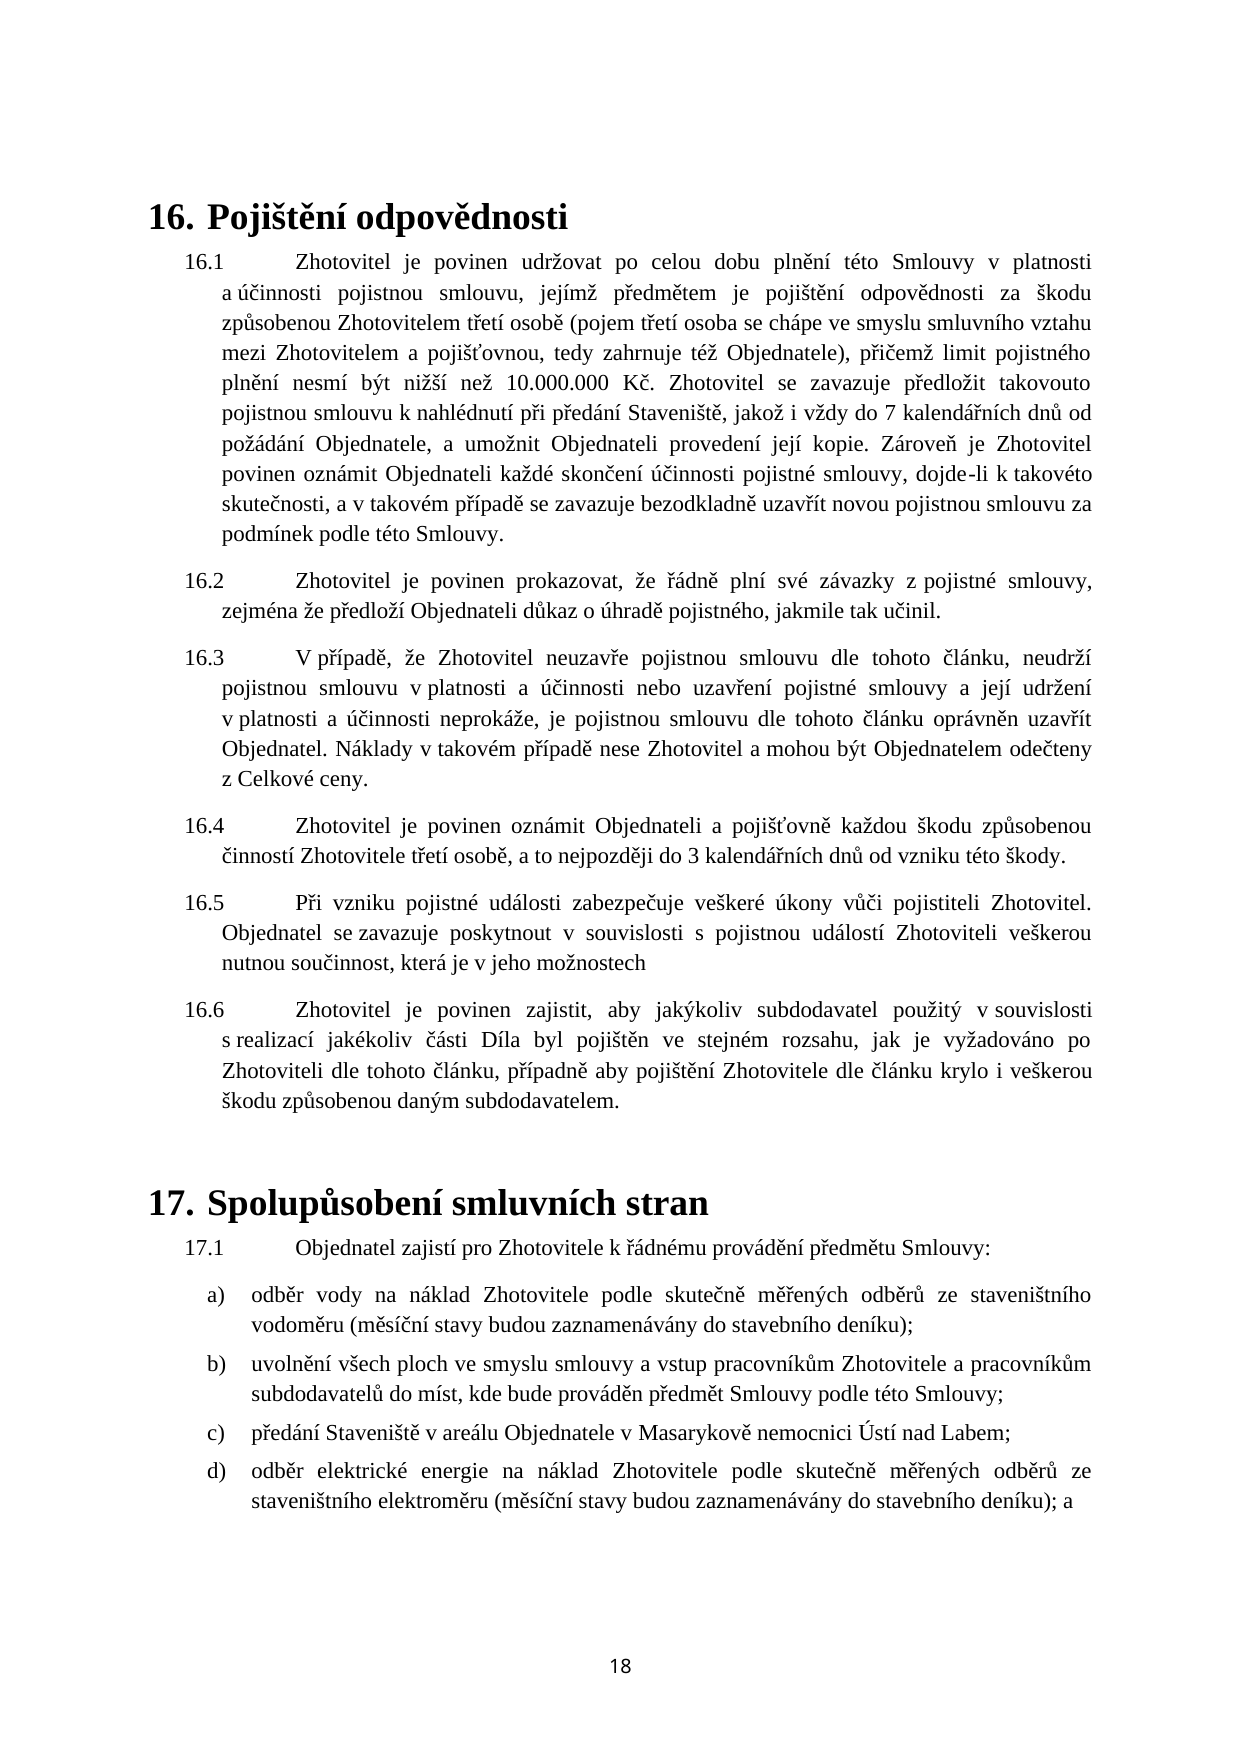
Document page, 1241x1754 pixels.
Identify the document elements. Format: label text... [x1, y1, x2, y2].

list odběr vody na náklad Zhotovitele podle skutečně měřených odběrů ze staveništního vodoměru (měsíční stavy budou zaznamenávány do stavebního deníku); [207, 1281, 1092, 1338]
list odběr elektrické energie na náklad Zhotovitele podle skutečně měřených odběrů ze staveništního elektroměru (měsíční stavy budou zaznamenávány do stavebního deníku); a [207, 1457, 1092, 1514]
text Zhotovitel je povinen zajistit, aby jakýkoliv subdodavatel použitý v souvislosti s realizací jakékoliv části Díla byl pojištěn ve stejném rozsahu, jak je vyžadováno po Zhotoviteli dle tohoto článku, případně aby pojištění Zhotovitele dle článku krylo i veškerou škodu způsobenou daným subdodavatelem. [184, 996, 1092, 1113]
text Zhotovitel je povinen prokazovat, že řádně plní své závazky z pojistné smlouvy, zejména že předloží Objednateli důkaz o úhradě pojistného, jakmile tak učinil. [184, 567, 1092, 624]
text Zhotovitel je povinen udržovat po celou dobu plnění této Smlouvy v platnosti a účinnosti pojistnou smlouvu, jejímž předmětem je pojištění odpovědnosti za škodu způsobenou Zhotovitelem třetí osobě (pojem třetí osoba se chápe ve smyslu smluvního vztahu mezi Zhotovitelem a pojišťovnou, tedy zahrnuje též Objednatele), přičemž limit pojistného plnění nesmí být nižší než 10.000.000 Kč. Zhotovitel se zavazuje předložit takovouto pojistnou smlouvu k nahlédnutí při předání Staveniště, jakož i vždy do 7 kalendářních dnů od požádání Objednatele, a umožnit Objednateli provedení její kopie. Zároveň je Zhotovitel povinen oznámit Objednateli každé skončení účinnosti pojistné smlouvy, dojde-li k takovéto skutečnosti, a v takovém případě se zavazuje bezodkladně uzavřít novou pojistnou smlouvu za podmínek podle této Smlouvy. [184, 248, 1092, 547]
text Zhotovitel je povinen oznámit Objednateli a pojišťovně každou škodu způsobenou činností Zhotovitele třetí osobě, a to nejpozději do 3 kalendářních dnů od vzniku této škody. [184, 812, 1092, 868]
list Spolupůsobení smluvních stran [148, 1181, 1092, 1224]
list uvolnění všech ploch ve smyslu smlouvy a vstup pracovníkům Zhotovitele a pracovníkům subdodavatelů do míst, kde bude prováděn předmět Smlouvy podle této Smlouvy; [207, 1350, 1092, 1407]
list předání Staveniště v areálu Objednatele v Masarykově nemocnici Ústí nad Labem; [207, 1419, 1092, 1445]
text Objednatel zajistí pro Zhotovitele k řádnému provádění předmětu Smlouvy: [184, 1234, 1092, 1261]
text Při vzniku pojistné události zabezpečuje veškeré úkony vůči pojistiteli Zhotovitel. Objednatel se zavazuje poskytnout v souvislosti s pojistnou událostí Zhotoviteli veškerou nutnou součinnost, která je v jeho možnostech [184, 889, 1092, 976]
text V případě, že Zhotovitel neuzavře pojistnou smlouvu dle tohoto článku, neudrží pojistnou smlouvu v platnosti a účinnosti nebo uzavření pojistné smlouvy a její udržení v platnosti a účinnosti neprokáže, je pojistnou smlouvu dle tohoto článku oprávněn uzavřít Objednatel. Náklady v takovém případě nese Zhotovitel a mohou být Objednatelem odečteny z Celkové ceny. [184, 644, 1092, 791]
list Pojištění odpovědnosti [148, 194, 1092, 238]
